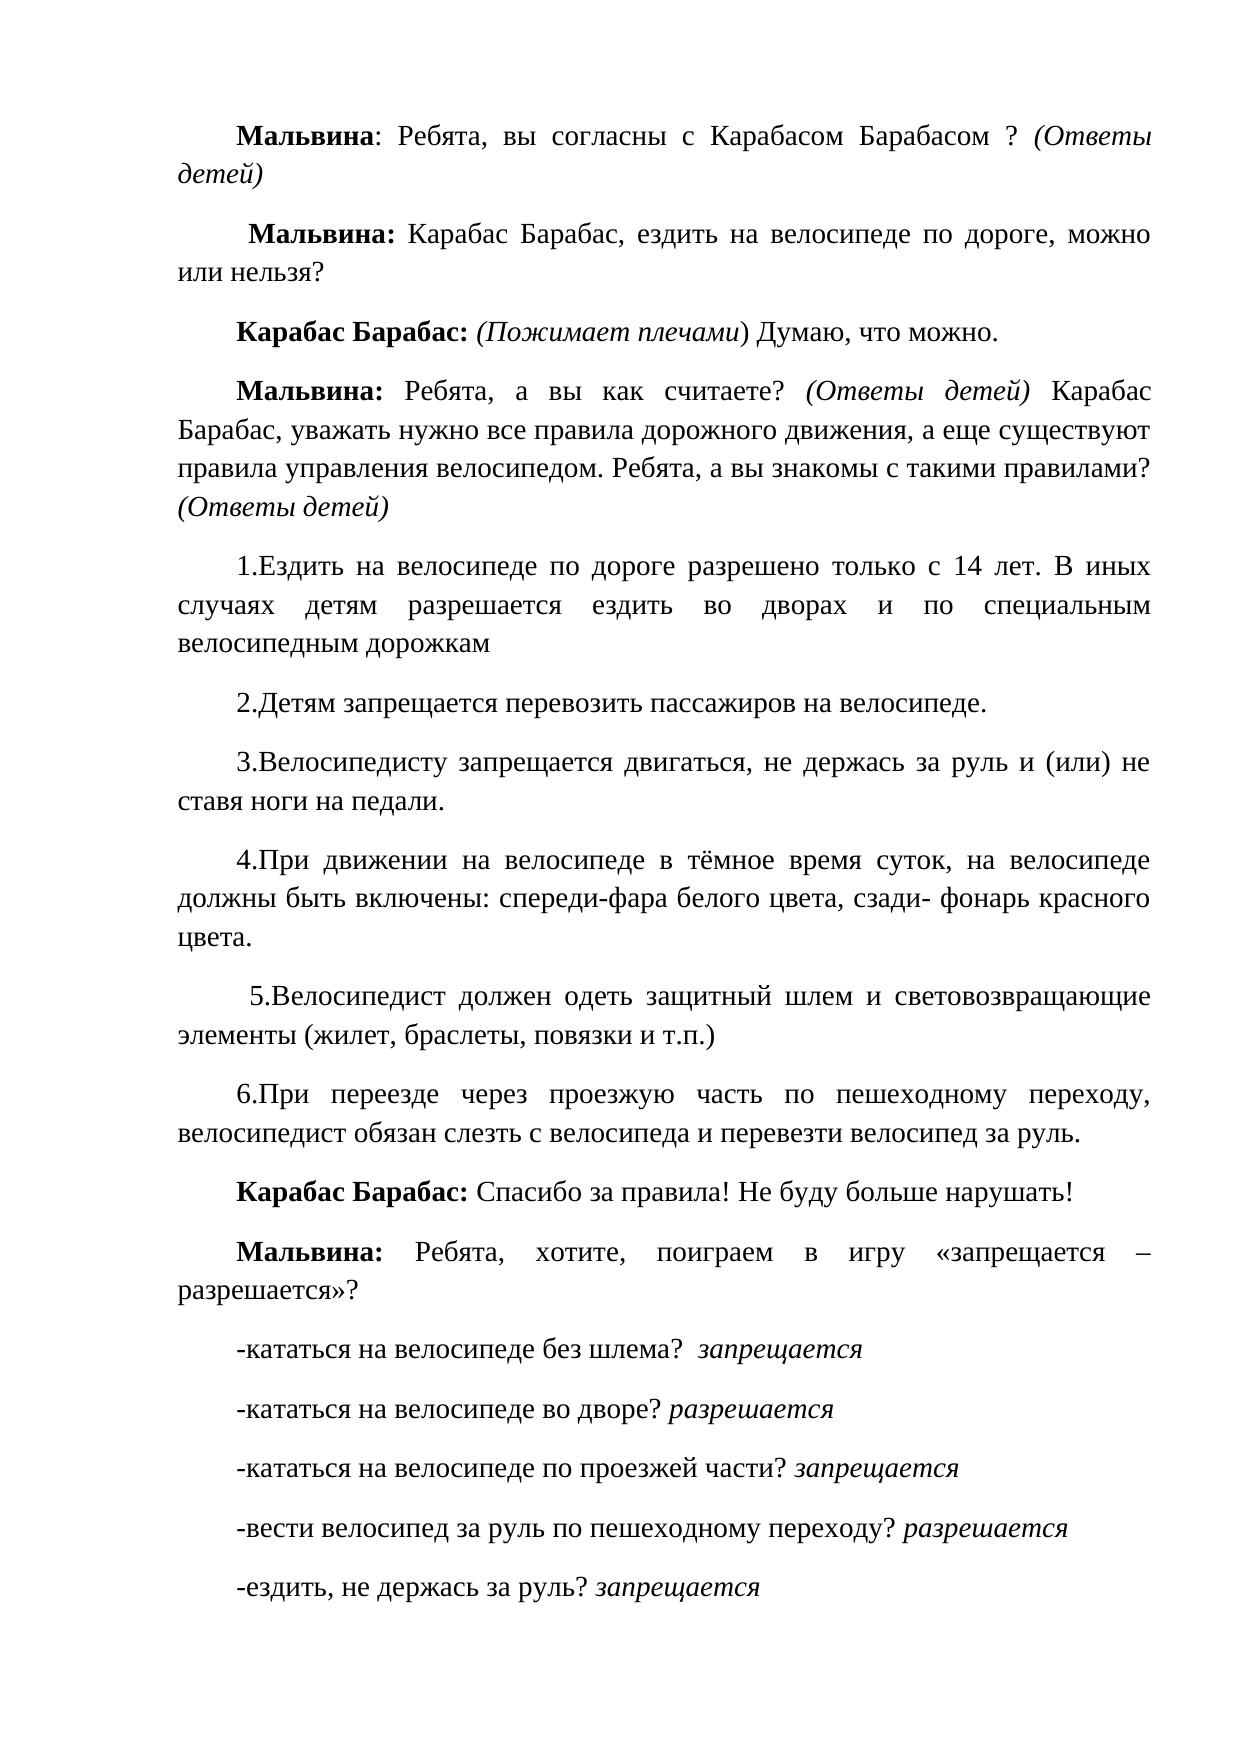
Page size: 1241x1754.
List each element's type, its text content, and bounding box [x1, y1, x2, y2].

text Мальвина: Ребята, вы согласны с Карабасом Барабасом ? (Ответы детей) [177, 118, 1152, 190]
text -ездить, не держась за руль? запрещается [177, 1569, 1152, 1603]
text -кататься на велосипеде во дворе? разрешается [177, 1391, 1152, 1424]
text Мальвина: Ребята, а вы как считаете? (Ответы детей) Карабас Барабас, уважать нужно все правила дорожного движения, а еще существуют правила управления велосипедом. Ребята, а вы знакомы с такими правилами? (Ответы детей) [177, 373, 1152, 522]
text 5.Велосипедист должен одеть защитный шлем и световозвращающие элементы (жилет, браслеты, повязки и т.п.) [177, 978, 1152, 1051]
text -вести велосипед за руль по пешеходному переходу? разрешается [177, 1510, 1152, 1543]
text 6.При переезде через проезжую часть по пешеходному переходу, велосипедист обязан слезть с велосипеда и перевезти велосипед за руль. [177, 1076, 1152, 1148]
text Мальвина: Ребята, хотите, поиграем в игру «запрещается – разрешается»? [177, 1234, 1152, 1306]
text 1.Ездить на велосипеде по дороге разрешено только с 14 лет. В иных случаях детям разрешается ездить во дворах и по специальным велосипедным дорожкам [177, 548, 1152, 659]
text 2.Детям запрещается перевозить пассажиров на велосипеде. [177, 685, 1152, 718]
text 3.Велосипедисту запрещается двигаться, не держась за руль и (или) не ставя ноги на педали. [177, 744, 1152, 816]
text -кататься на велосипеде по проезжей части? запрещается [177, 1450, 1152, 1484]
text -кататься на велосипеде без шлема? запрещается [177, 1332, 1152, 1365]
text 4.При движении на велосипеде в тёмное время суток, на велосипеде должны быть включены: спереди-фара белого цвета, сзади- фонарь красного цвета. [177, 842, 1152, 953]
text Карабас Барабас: (Пожимает плечами) Думаю, что можно. [177, 314, 1152, 347]
text Карабас Барабас: Спасибо за правила! Не буду больше нарушать! [177, 1174, 1152, 1208]
text Мальвина: Карабас Барабас, ездить на велосипеде по дороге, можно или нельзя? [177, 216, 1152, 288]
